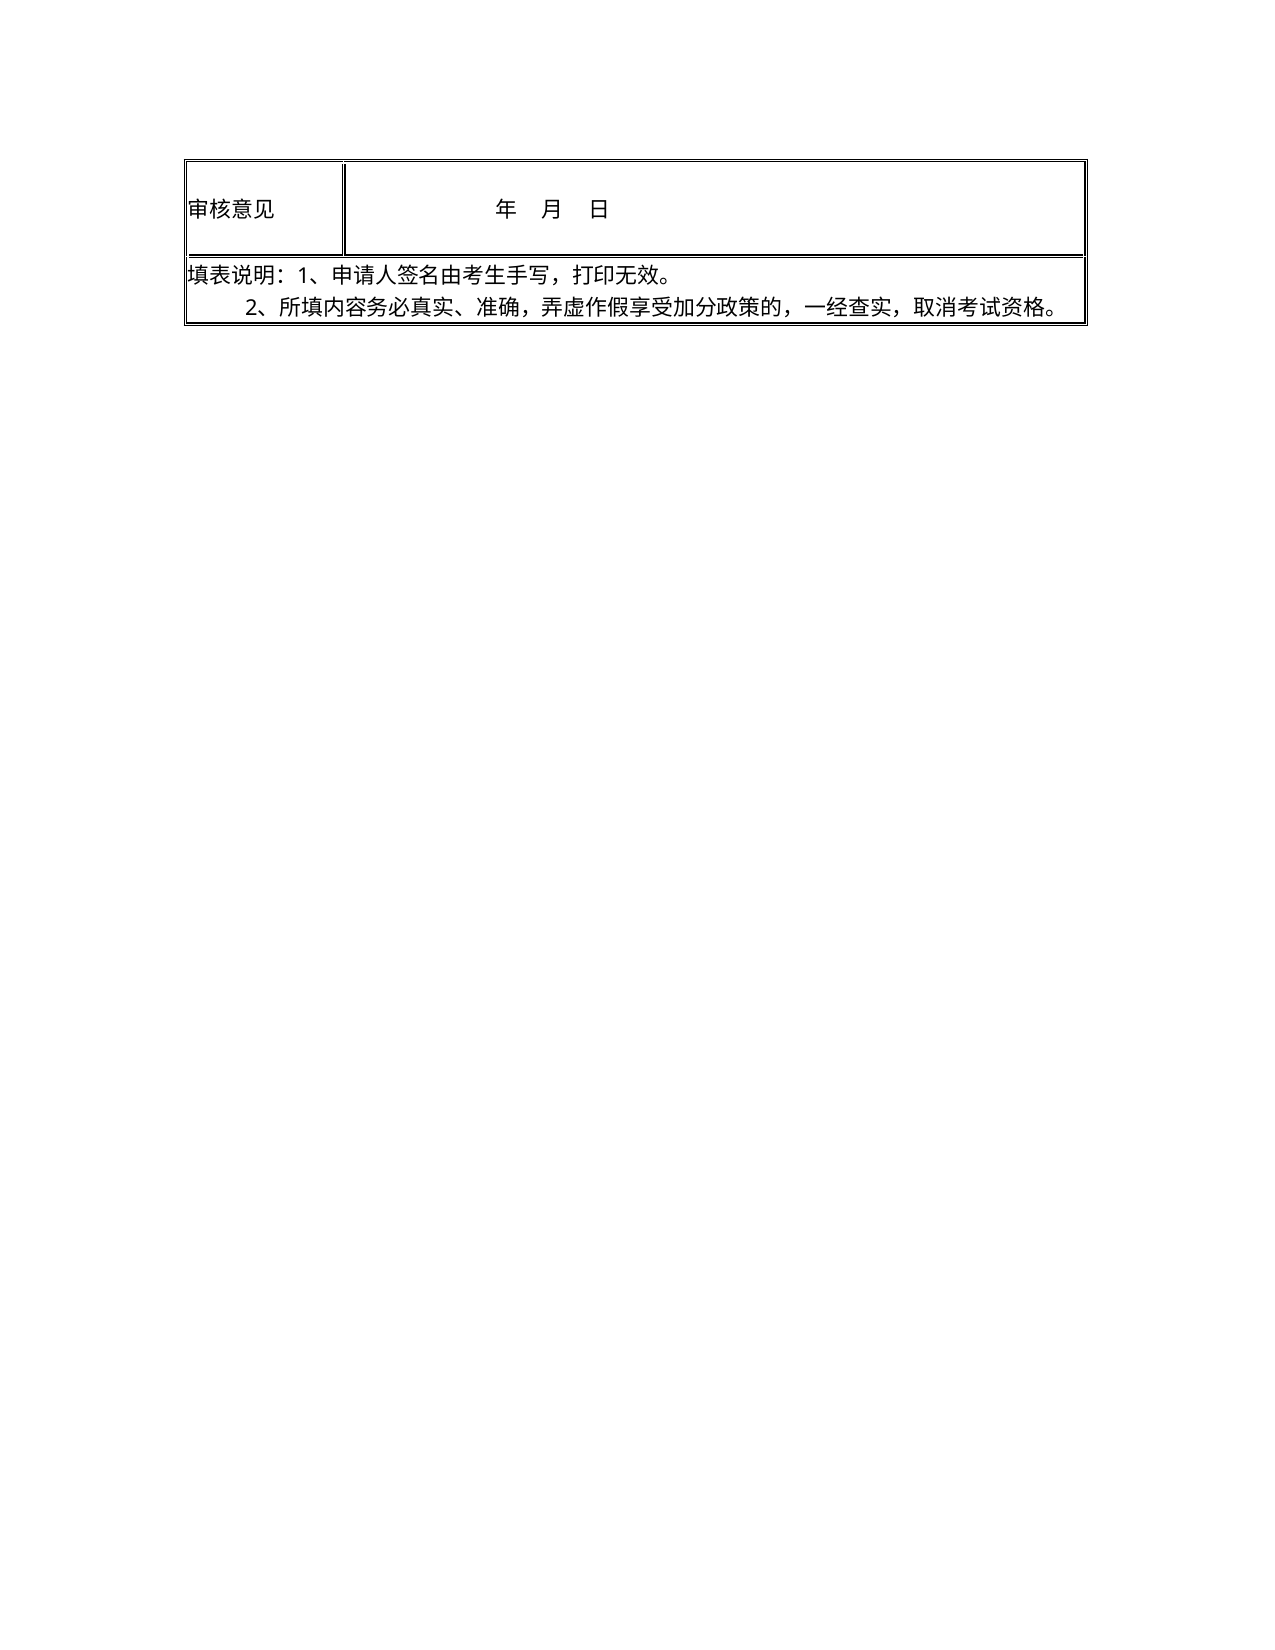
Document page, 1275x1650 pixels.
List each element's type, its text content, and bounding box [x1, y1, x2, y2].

table_cell 填表说明：1、申请人签名由考生手写，打印无效。 2、所填内容务必真实、准确，弄虚作假享受加分政策的，一经查实，取消考试资格。 [187, 254, 1085, 322]
table_cell 年 月 日 [344, 162, 1084, 254]
table_cell 审核意见 [185, 160, 344, 254]
